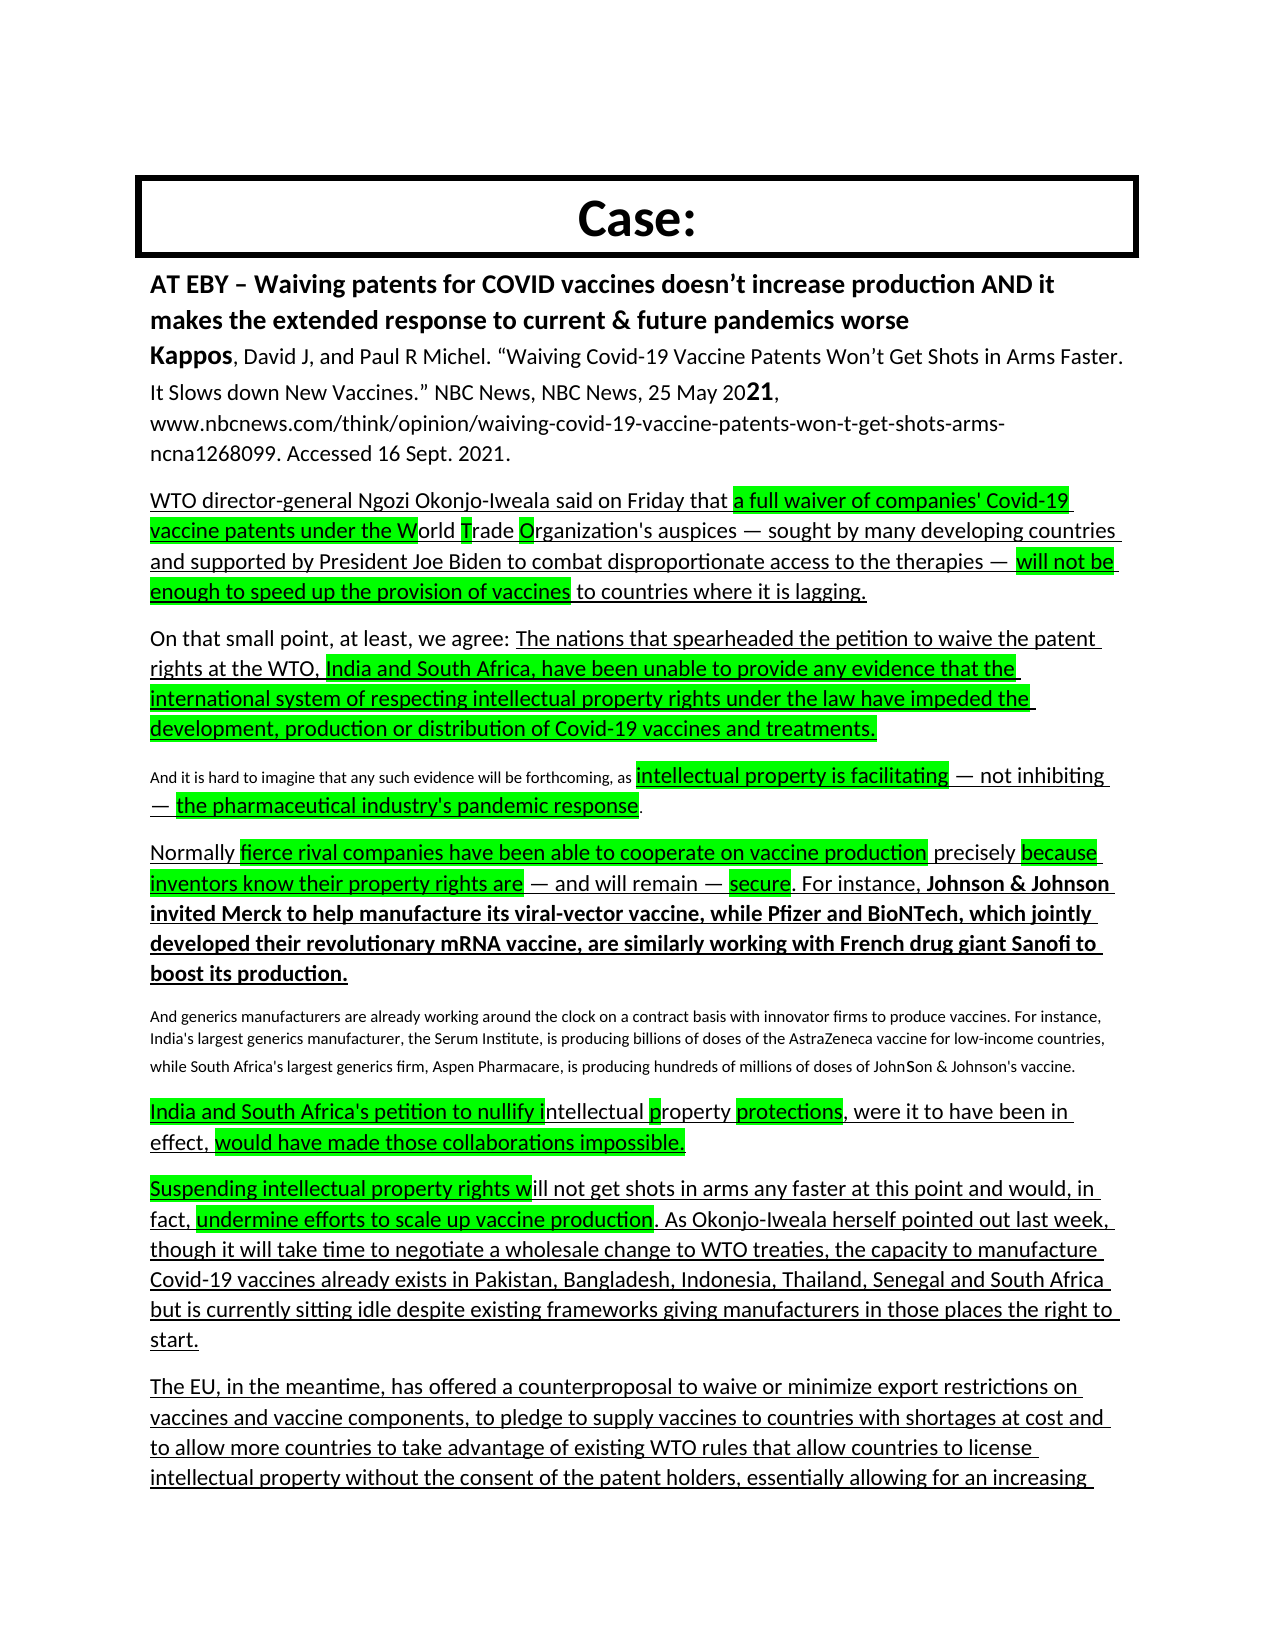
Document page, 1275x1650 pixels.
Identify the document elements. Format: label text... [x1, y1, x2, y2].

subtitle AT EBY – Waiving patents for COVID vaccines doesn’t increase production AND it makes the extended response to current & future pandemics worse [150, 267, 1125, 336]
subtitle Case: [142, 181, 1133, 252]
text Normally fierce rival companies have been able to cooperate on vaccine production precisely because inventors know their property rights are — and will remain — secure. For instance, Johnson & Johnson invited Merck to help manufacture its viral-vector vaccine, while Pfizer and BioNTech, which jointly developed their revolutionary mRNA vaccine, are similarly working with French drug giant Sanofi to boost its production. [150, 838, 1125, 987]
text Suspending intellectual property rights will not get shots in arms any faster at this point and would, in fact, undermine efforts to scale up vaccine production. As Okonjo-Iweala herself pointed out last week, though it will take time to negotiate a wholesale change to WTO treaties, the capacity to manufacture Covid-19 vaccines already exists in Pakistan, Bangladesh, Indonesia, Thailand, Senegal and South Africa but is currently sitting idle despite existing frameworks giving manufacturers in those places the right to start. [150, 1174, 1125, 1353]
text India and South Africa's petition to nullify intellectual property protections, were it to have been in effect, would have made those collaborations impossible. [150, 1097, 1125, 1156]
text On that small point, at least, we agree: The nations that spearheaded the petition to waive the patent rights at the WTO, India and South Africa, have been unable to provide any evidence that the international system of respecting intellectual property rights under the law have impeded the development, production or distribution of Covid-19 vaccines and treatments. [150, 624, 1125, 742]
text WTO director-general Ngozi Okonjo-Iweala said on Friday that a full waiver of companies' Covid-19 vaccine patents under the World Trade Organization's auspices — sought by many developing countries and supported by President Joe Biden to combat disproportionate access to the therapies — will not be enough to speed up the provision of vaccines to countries where it is lagging. [150, 486, 1125, 605]
text Kappos, David J, and Paul R Michel. “Waiving Covid-19 Vaccine Patents Won’t Get Shots in Arms Faster. It Slows down New Vaccines.” NBC News, NBC News, 25 May 2021, www.nbcnews.com/think/opinion/waiving-covid-19-vaccine-patents-won-t-get-shots-arms-ncna1268099. Accessed 16 Sept. 2021. [150, 338, 1125, 467]
text And generics manufacturers are already working around the clock on a contract basis with innovator firms to produce vaccines. For instance, India's largest generics manufacturer, the Serum Institute, is producing billions of doses of the AstraZeneca vaccine for low-income countries, while South Africa's largest generics firm, Aspen Pharmacare, is producing hundreds of millions of doses of Johnson & Johnson's vaccine. [150, 1006, 1125, 1078]
text And it is hard to imagine that any such evidence will be forthcoming, as intellectual property is facilitating — not inhibiting — the pharmaceutical industry's pandemic response. [150, 761, 1125, 819]
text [150, 1372, 1125, 1491]
